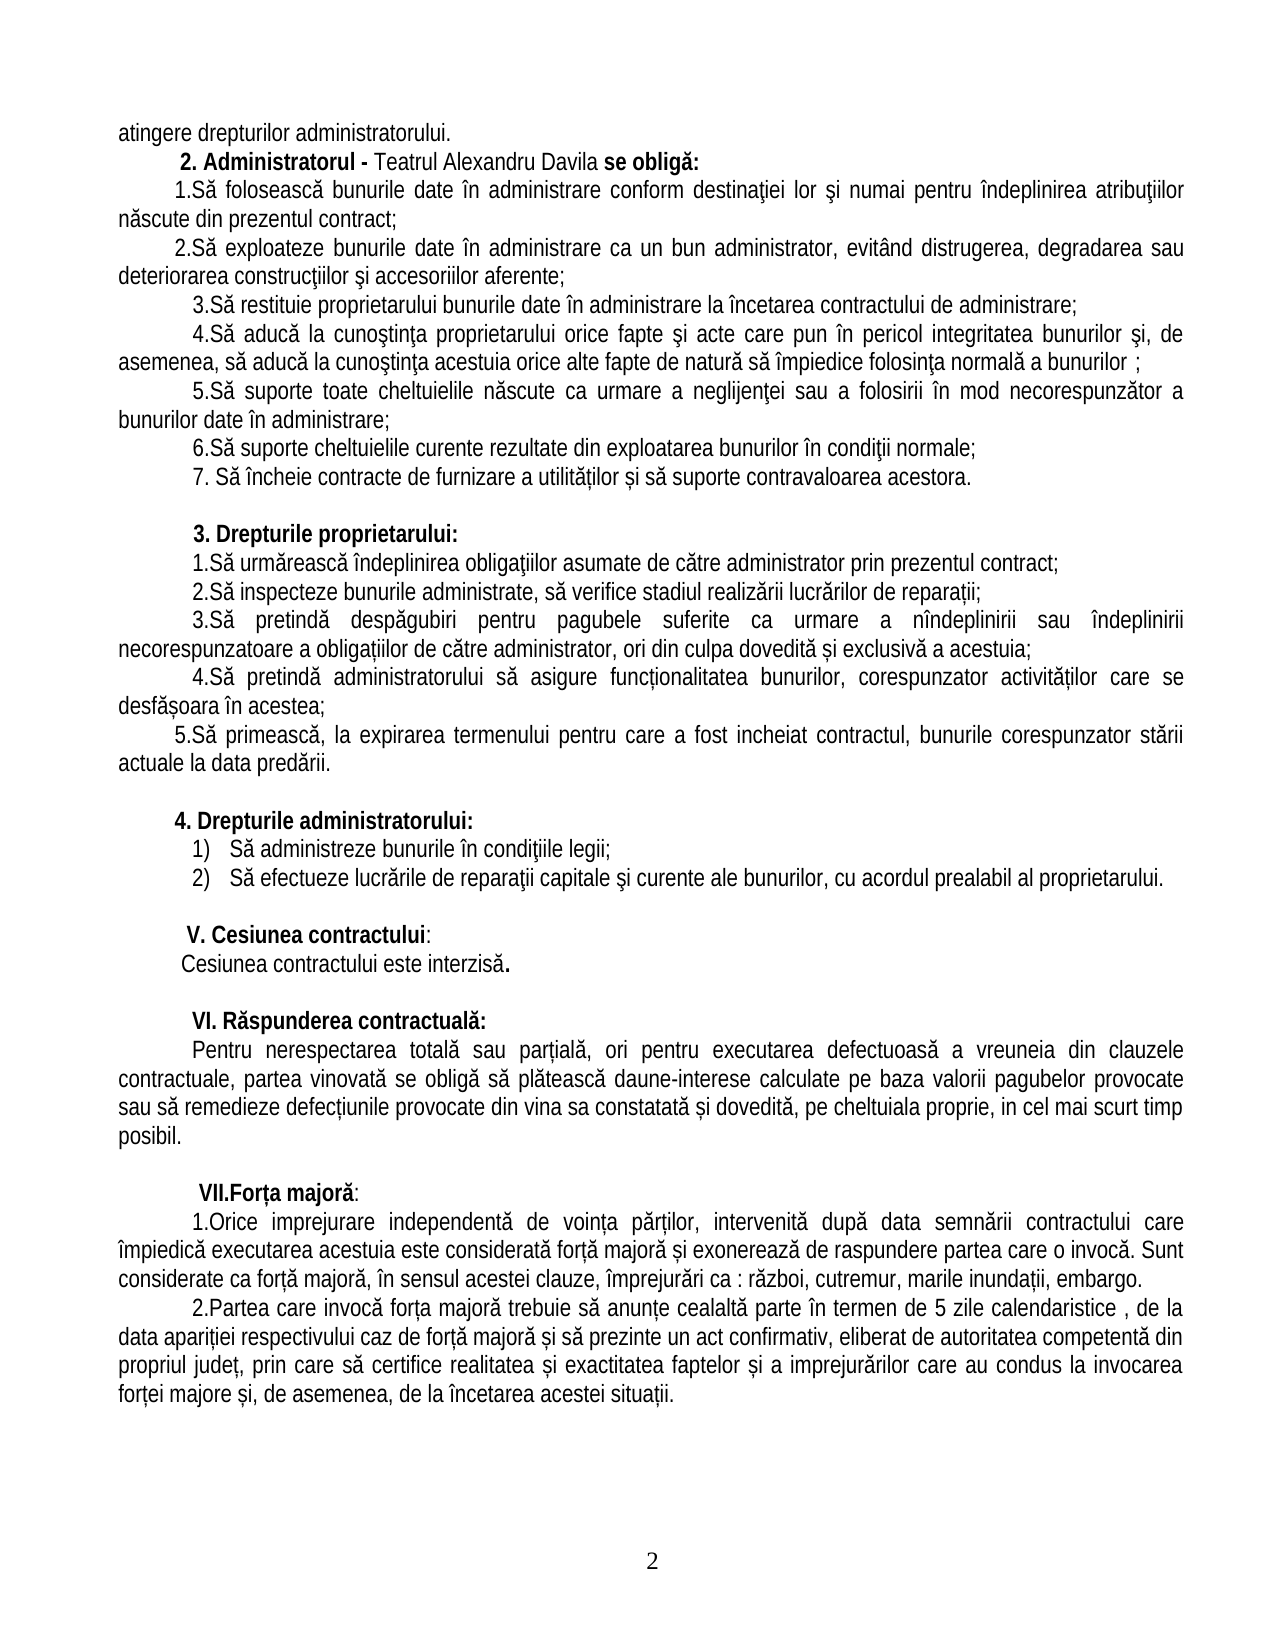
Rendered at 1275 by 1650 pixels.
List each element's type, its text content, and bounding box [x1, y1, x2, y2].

text atingere drepturilor administratorului. [118, 118, 1186, 147]
text 3.Să restituie proprietarului bunurile date în administrare la încetarea contractului de administrare; [118, 290, 1186, 319]
list Să administreze bunurile în condiţiile legii; [192, 834, 1186, 863]
text 6.Să suporte cheltuielile curente rezultate din exploatarea bunurilor în condiţii normale; [118, 433, 1186, 462]
text 1.Să urmărească îndeplinirea obligaţiilor asumate de către administrator prin prezentul contract; [192, 548, 1186, 576]
text 4. Drepturile administratorului: [174, 806, 1186, 834]
text 2.Partea care invocă forța majoră trebuie să anunțe cealaltă parte în termen de 5 zile calendaristice , de la data apariției respectivului caz de forță majoră și să prezinte un act confirmativ, eliberat de autoritatea competentă din propriul județ, prin care să certifice realitatea și exactitatea faptelor și a imprejurărilor care au condus la invocarea forței majore și, de asemenea, de la încetarea acestei situații. [118, 1293, 1186, 1407]
text V. Cesiunea contractului: [118, 920, 1186, 949]
text 2.Să exploateze bunurile date în administrare ca un bun administrator, evitând distrugerea, degradarea sau deteriorarea construcţiilor şi accesoriilor aferente; [118, 233, 1186, 290]
text Pentru nerespectarea totală sau parțială, ori pentru executarea defectuoasă a vreuneia din clauzele contractuale, partea vinovată se obligă să plătească daune-interese calculate pe baza valorii pagubelor provocate sau să remedieze defecțiunile provocate din vina sa constatată și dovedită, pe cheltuiala proprie, in cel mai scurt timp posibil. [118, 1035, 1186, 1149]
text 5.Să suporte toate cheltuielile născute ca urmare a neglijenţei sau a folosirii în mod necorespunzător a bunurilor date în administrare; [118, 376, 1186, 433]
text 2. Administratorul - Teatrul Alexandru Davila se obligă: [118, 147, 1186, 175]
text 4.Să pretindă administratorului să asigure funcționalitatea bunurilor, corespunzator activităților care se desfășoara în acestea; [118, 662, 1186, 720]
text 1.Orice imprejurare independentă de voința părților, intervenită după data semnării contractului care împiedică executarea acestuia este considerată forță majoră și exonerează de raspundere partea care o invocă. Sunt considerate ca forță majoră, în sensul acestei clauze, împrejurări ca : război, cutremur, marile inundații, embargo. [118, 1207, 1186, 1293]
text VII.Forța majoră: [118, 1178, 1186, 1207]
text 4.Să aducă la cunoştinţa proprietarului orice fapte şi acte care pun în pericol integritatea bunurilor şi, de asemenea, să aducă la cunoştinţa acestuia orice alte fapte de natură să împiedice folosinţa normală a bunurilor ; [118, 319, 1186, 376]
list Să efectueze lucrările de reparaţii capitale şi curente ale bunurilor, cu acordul prealabil al proprietarului. [192, 863, 1186, 892]
text 2.Să inspecteze bunurile administrate, să verifice stadiul realizării lucrărilor de reparații; [192, 576, 1186, 605]
text 5.Să primească, la expirarea termenului pentru care a fost incheiat contractul, bunurile corespunzator stării actuale la data predării. [118, 720, 1186, 777]
text VI. Răspunderea contractuală: [118, 1006, 1186, 1035]
text 3.Să pretindă despăgubiri pentru pagubele suferite ca urmare a nîndeplinirii sau îndeplinirii necorespunzatoare a obligațiilor de către administrator, ori din culpa dovedită și exclusivă a acestuia; [118, 605, 1186, 662]
text Cesiunea contractului este interzisă. [118, 949, 1186, 978]
text 3. Drepturile proprietarului: [118, 519, 1186, 548]
text 1.Să folosească bunurile date în administrare conform destinaţiei lor şi numai pentru îndeplinirea atribuţiilor născute din prezentul contract; [118, 175, 1186, 233]
text 7. Să încheie contracte de furnizare a utilităților și să suporte contravaloarea acestora. [118, 462, 1186, 491]
